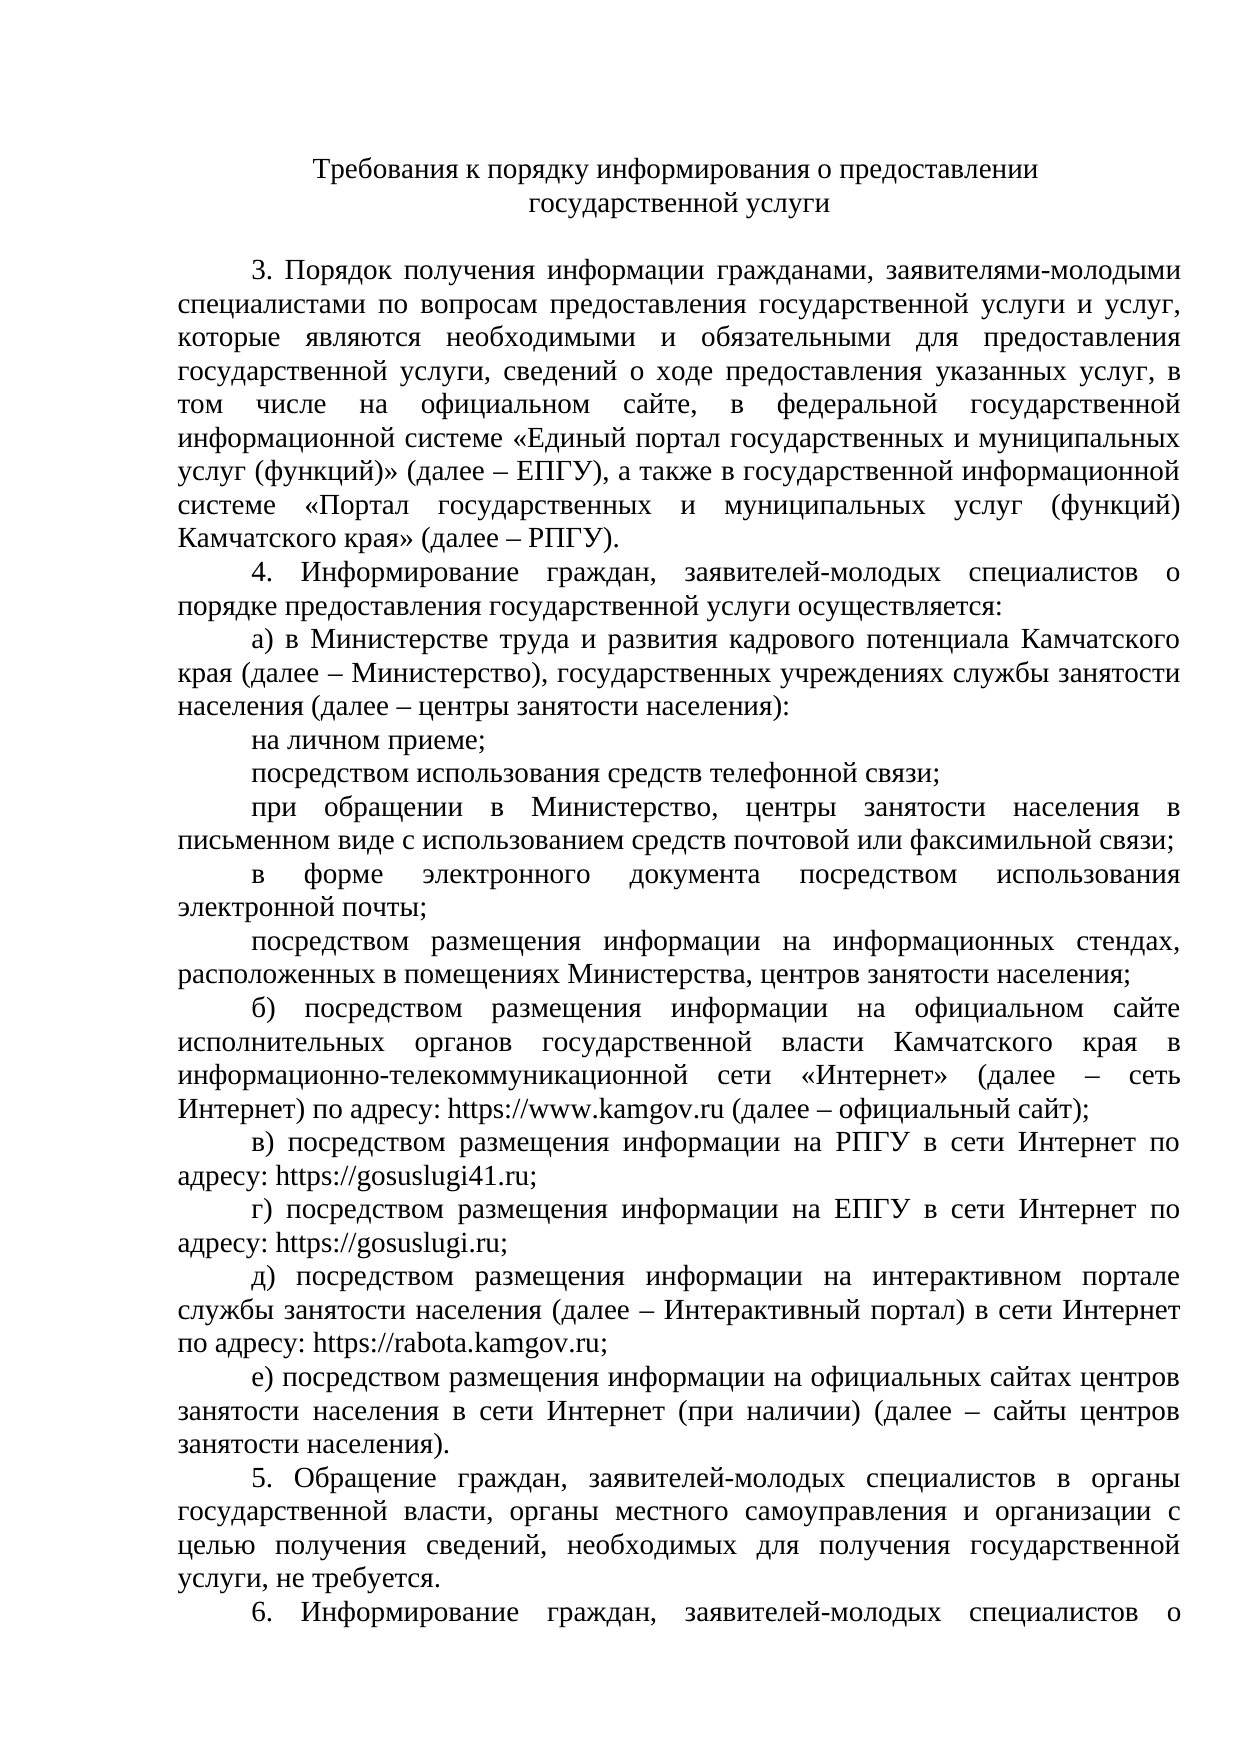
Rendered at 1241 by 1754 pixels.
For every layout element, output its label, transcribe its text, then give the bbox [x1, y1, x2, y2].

text посредством размещения информации на информационных стендах, расположенных в помещениях Министерства, центров занятости населения; [177, 923, 1181, 990]
text в форме электронного документа посредством использования электронной почты; [177, 856, 1181, 923]
text на личном приеме; [177, 722, 1181, 755]
text 4. Информирование граждан, заявителей-молодых специалистов о порядке предоставления государственной услуги осуществляется: [177, 554, 1181, 621]
text посредством использования средств телефонной связи; [177, 755, 1181, 789]
text при обращении в Министерство, центры занятости населения в письменном виде с использованием средств почтовой или факсимильной связи; [177, 789, 1181, 856]
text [177, 1594, 1181, 1627]
text 3. Порядок получения информации гражданами, заявителями-молодыми специалистами по вопросам предоставления государственной услуги и услуг, которые являются необходимыми и обязательными для предоставления государственной услуги, сведений о ходе предоставления указанных услуг, в том числе на официальном сайте, в федеральной государственной информационной системе «Единый портал государственных и муниципальных услуг (функций)» (далее – ЕПГУ), а также в государственной информационной системе «Портал государственных и муниципальных услуг (функций) Камчатского края» (далее – РПГУ). [177, 252, 1181, 554]
text а) в Министерстве труда и развития кадрового потенциала Камчатского края (далее – Министерство), государственных учреждениях службы занятости населения (далее – центры занятости населения): [177, 621, 1181, 722]
text б) посредством размещения информации на официальном сайте исполнительных органов государственной власти Камчатского края в информационно-телекоммуникационной сети «Интернет» (далее – сеть Интернет) по адресу: https://www.kamgov.ru (далее – официальный сайт); [177, 990, 1181, 1124]
text в) посредством размещения информации на РПГУ в сети Интернет по адресу: https://gosuslugi41.ru; [177, 1124, 1181, 1191]
text е) посредством размещения информации на официальных сайтах центров занятости населения в сети Интернет (при наличии) (далее – сайты центров занятости населения). [177, 1359, 1181, 1460]
text д) посредством размещения информации на интерактивном портале службы занятости населения (далее – Интерактивный портал) в сети Интернет по адресу: https://rabota.kamgov.ru; [177, 1258, 1181, 1359]
text г) посредством размещения информации на ЕПГУ в сети Интернет по адресу: https://gosuslugi.ru; [177, 1191, 1181, 1258]
text 5. Обращение граждан, заявителей-молодых специалистов в органы государственной власти, органы местного самоуправления и организации с целью получения сведений, необходимых для получения государственной услуги, не требуется. [177, 1460, 1181, 1594]
text Требования к порядку информирования о предоставлении государственной услуги [177, 152, 1181, 219]
